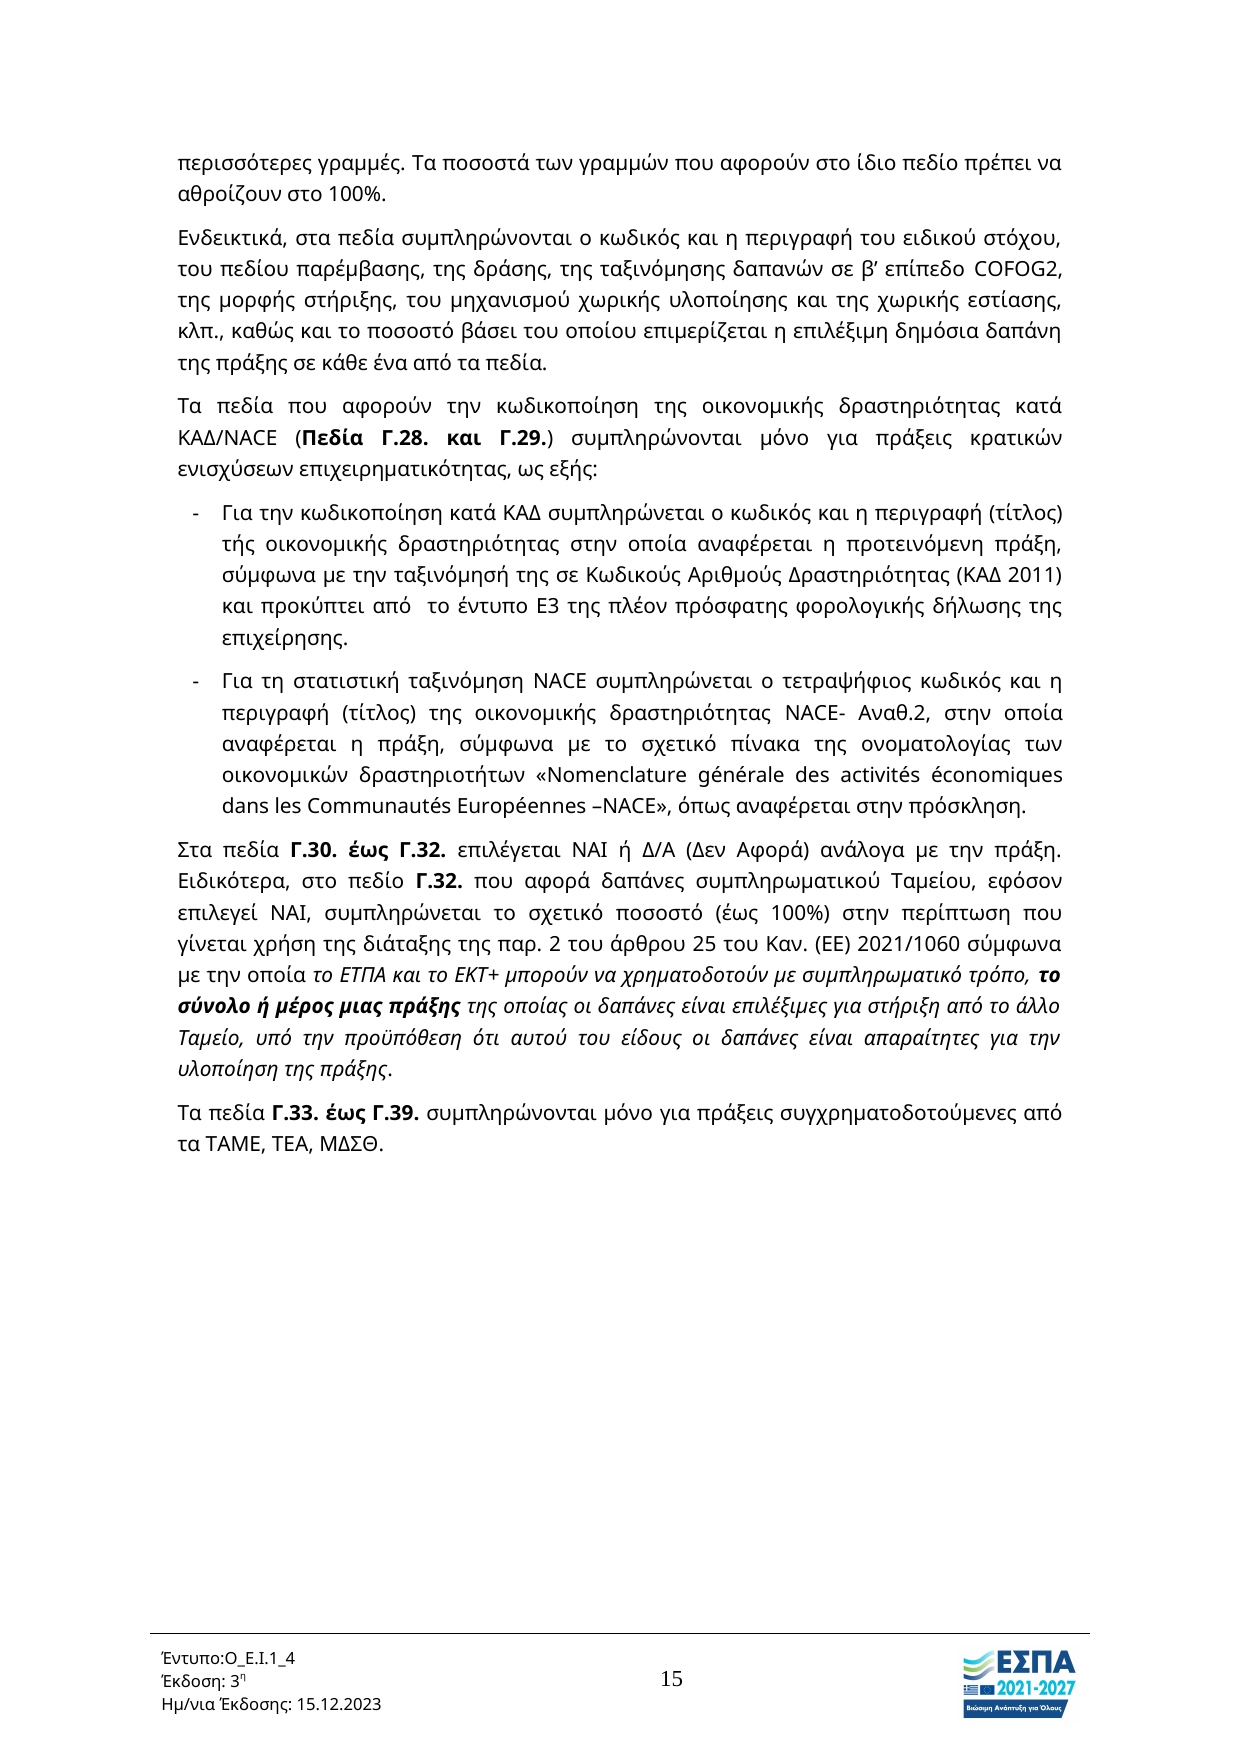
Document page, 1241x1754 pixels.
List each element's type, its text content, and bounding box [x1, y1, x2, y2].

picture [957, 1646, 1080, 1722]
list Για την κωδικοποίηση κατά ΚΑΔ συμπληρώνεται ο κωδικός και η περιγραφή (τίτλος) τής οικονομικής δραστηριότητας στην οποία αναφέρεται η προτεινόμενη πράξη, σύμφωνα με την ταξινόμησή της σε Κωδικούς Αριθμούς Δραστηριότητας (ΚΑΔ 2011) και προκύπτει από το έντυπο Ε3 της πλέον πρόσφατης φορολογικής δήλωσης της επιχείρησης. [192, 498, 1063, 651]
list Για τη στατιστική ταξινόμηση NACE συμπληρώνεται ο τετραψήφιος κωδικός και η περιγραφή (τίτλος) της οικονομικής δραστηριότητας NACE- Αναθ.2, στην οποία αναφέρεται η πράξη, σύμφωνα με το σχετικό πίνακα της ονοματολογίας των οικονομικών δραστηριοτήτων «Nomenclature générale des activités économiques dans les Communautés Européennes –NACE», όπως αναφέρεται στην πρόσκληση. [192, 666, 1063, 820]
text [177, 148, 1063, 207]
text Στα πεδία Γ.30. έως Γ.32. επιλέγεται ΝΑΙ ή Δ/Α (Δεν Αφορά) ανάλογα με την πράξη. Ειδικότερα, στο πεδίο Γ.32. που αφορά δαπάνες συμπληρωματικού Ταμείου, εφόσον επιλεγεί ΝΑΙ, συμπληρώνεται το σχετικό ποσοστό (έως 100%) στην περίπτωση που γίνεται χρήση της διάταξης της παρ. 2 του άρθρου 25 του Καν. (ΕΕ) 2021/1060 σύμφωνα με την οποία το ΕΤΠΑ και το ΕΚΤ+ μπορούν να χρηματοδοτούν με συμπληρωματικό τρόπο, το σύνολο ή μέρος μιας πράξης της οποίας οι δαπάνες είναι επιλέξιμες για στήριξη από το άλλο Ταμείο, υπό την προϋπόθεση ότι αυτού του είδους οι δαπάνες είναι απαραίτητες για την υλοποίηση της πράξης. [177, 835, 1063, 1082]
text Τα πεδία Γ.33. έως Γ.39. συμπληρώνονται μόνο για πράξεις συγχρηματοδοτούμενες από τα ΤΑΜΕ, ΤΕΑ, ΜΔΣΘ. [177, 1098, 1063, 1157]
text Τα πεδία που αφορούν την κωδικοποίηση της οικονομικής δραστηριότητας κατά ΚΑΔ/ΝΑCE (Πεδία Γ.28. και Γ.29.) συμπληρώνονται μόνο για πράξεις κρατικών ενισχύσεων επιχειρηματικότητας, ως εξής: [177, 391, 1063, 482]
text Ενδεικτικά, στα πεδία συμπληρώνονται ο κωδικός και η περιγραφή του ειδικού στόχου, του πεδίου παρέμβασης, της δράσης, της ταξινόμησης δαπανών σε β’ επίπεδο COFOG2, της μορφής στήριξης, του μηχανισμού χωρικής υλοποίησης και της χωρικής εστίασης, κλπ., καθώς και το ποσοστό βάσει του οποίου επιμερίζεται η επιλέξιμη δημόσια δαπάνη της πράξης σε κάθε ένα από τα πεδία. [177, 223, 1063, 376]
